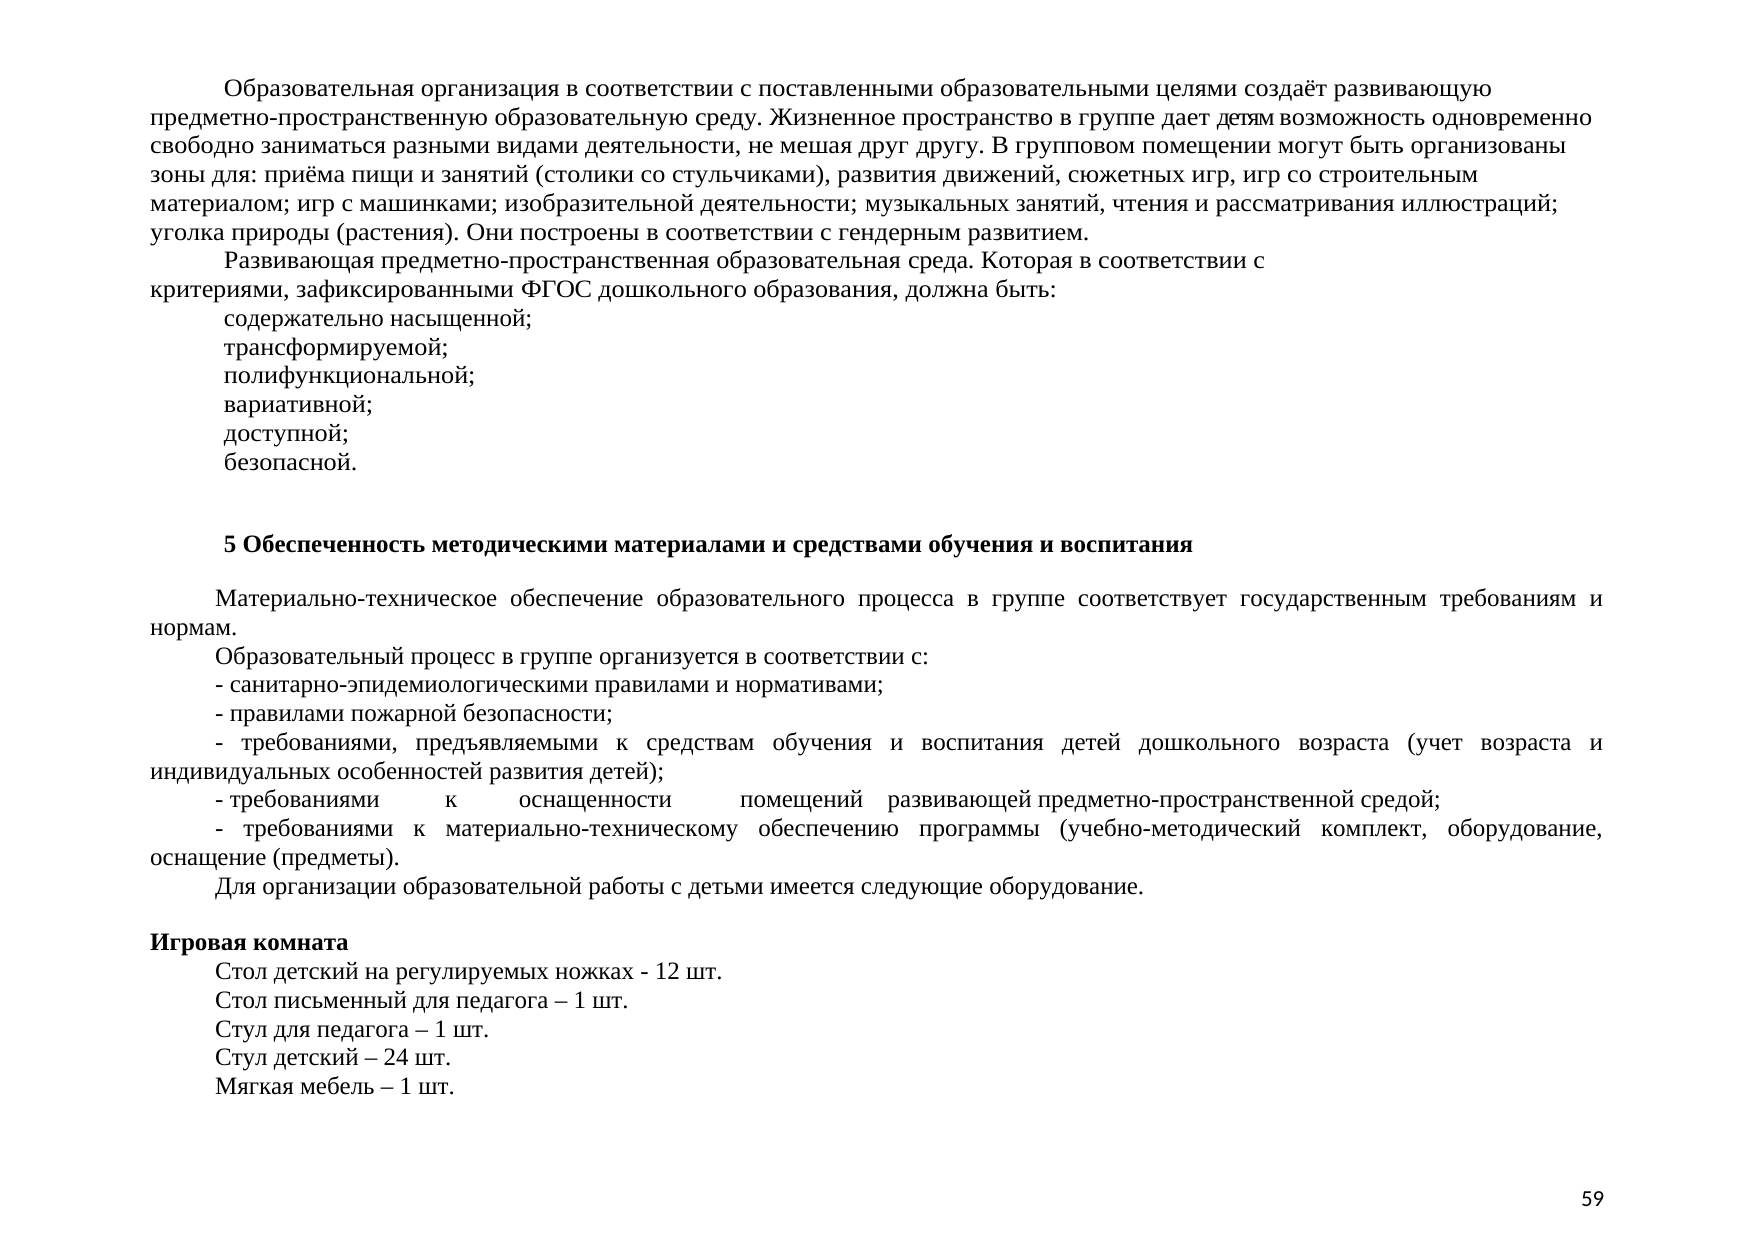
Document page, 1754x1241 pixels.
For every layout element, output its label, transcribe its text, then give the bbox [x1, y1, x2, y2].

text вариативной; [179, 389, 1111, 418]
text полифункциональной; [179, 361, 1111, 389]
text Мягкая мебель – 1 шт. [150, 1071, 1604, 1100]
text доступной; [179, 418, 899, 447]
text Стол письменный для педагога – 1 шт. [150, 985, 1604, 1014]
text - требованиями к оснащенности помещений развивающей предметно-пространственной средой; [150, 784, 1604, 813]
text - правилами пожарной безопасности; [150, 698, 1604, 727]
text Развивающая предметно-пространственная образовательная среда. Которая в соответствии с критериями, зафиксированными ФГОС дошкольного образования, должна быть: [150, 246, 1365, 303]
text Образовательная организация в соответствии с поставленными образовательными целями создаёт развивающую предметно-пространственную образовательную среду. Жизненное пространство в группе дает детям возможность одновременно свободно заниматься разными видами деятельности, не мешая друг другу. В групповом помещении могут быть организованы зоны для: приёма пищи и занятий (столики со стульчиками), развития движений, сюжетных игр, игр со строительным материалом; игр с машинками; изобразительной деятельности; музыкальных занятий, чтения и рассматривания иллюстраций; уголка природы (растения). Они построены в соответствии с гендерным развитием. [150, 73, 1607, 246]
text Для организации образовательной работы с детьми имеется следующие оборудование. [150, 871, 1604, 899]
text Образовательный процесс в группе организуется в соответствии с: [150, 641, 1604, 669]
text трансформируемой; [179, 332, 1111, 361]
text Стол детский на регулируемых ножках - 12 шт. [150, 956, 1604, 985]
text Стул детский – 24 шт. [150, 1042, 1604, 1071]
text Стул для педагога – 1 шт. [150, 1014, 1604, 1042]
text Материально-техническое обеспечение образовательного процесса в группе соответствует государственным требованиям и нормам. [150, 583, 1604, 641]
text Игровая комната [150, 927, 1604, 956]
text 5 Обеспеченность методическими материалами и средствами обучения и воспитания [150, 529, 1604, 558]
text - требованиями, предъявляемыми к средствам обучения и воспитания детей дошкольного возраста (учет возраста и индивидуальных особенностей развития детей); [150, 727, 1604, 784]
text - требованиями к материально-техническому обеспечению программы (учебно-методический комплект, оборудование, оснащение (предметы). [150, 813, 1604, 871]
text - санитарно-эпидемиологическими правилами и нормативами; [150, 669, 1604, 698]
text безопасной. [179, 447, 899, 476]
text содержательно насыщенной; [179, 303, 1111, 332]
